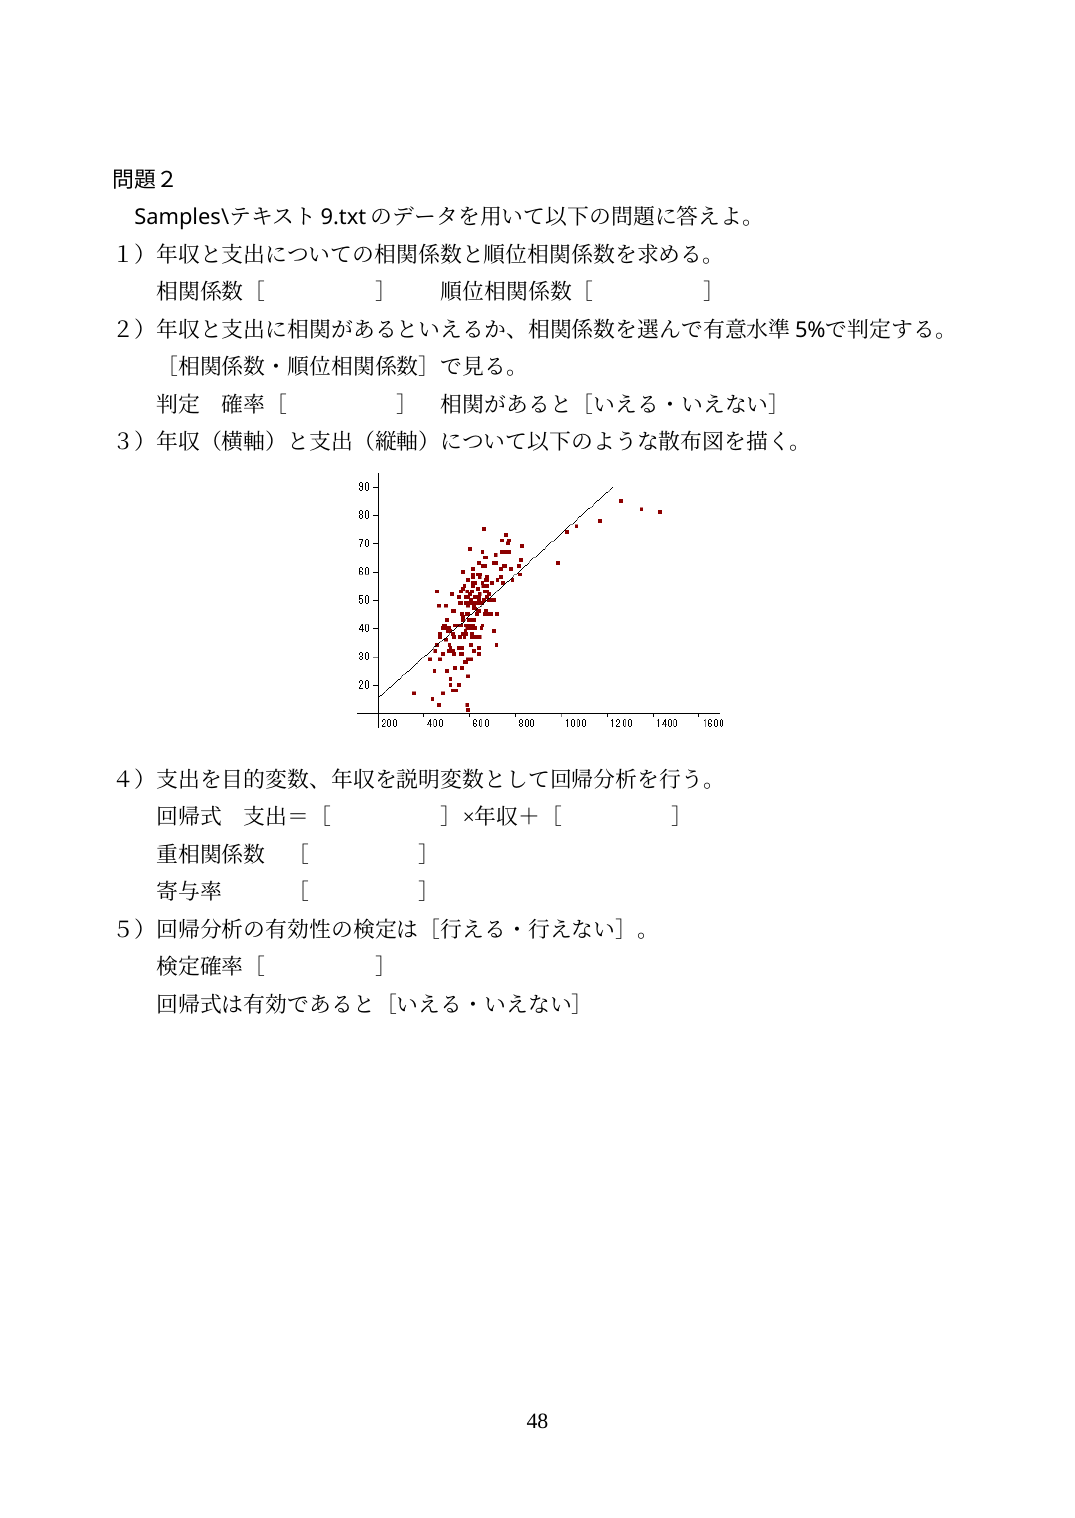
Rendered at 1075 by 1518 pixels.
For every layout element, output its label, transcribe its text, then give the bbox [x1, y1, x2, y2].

text 回帰式 支出＝［ ］×年収＋［ ］ [112, 796, 963, 834]
text 問題２ [112, 159, 963, 196]
text 回帰式は有効であると［いえる・いえない］ [112, 984, 963, 1021]
text 重相関係数 ［ ］ [112, 834, 963, 871]
text ２）年収と支出に相関があるといえるか、相関係数を選んで有意水準5%で判定する。 [112, 309, 963, 346]
picture [337, 458, 738, 741]
text 検定確率［ ］ [112, 946, 963, 984]
text １）年収と支出についての相関係数と順位相関係数を求める。 [112, 234, 963, 271]
text ５）回帰分析の有効性の検定は［行える・行えない］。 [112, 909, 963, 946]
text 相関係数［ ］ 順位相関係数［ ］ [112, 271, 963, 309]
text 寄与率 ［ ］ [112, 871, 963, 909]
text ３）年収（横軸）と支出（縦軸）について以下のような散布図を描く。 [112, 421, 963, 459]
text ４）支出を目的変数、年収を説明変数として回帰分析を行う。 [112, 759, 963, 796]
text 判定 確率［ ］ 相関があると［いえる・いえない］ [112, 384, 963, 421]
text Samples\テキスト9.txtのデータを用いて以下の問題に答えよ。 [112, 196, 963, 234]
text ［相関係数・順位相関係数］で見る。 [112, 346, 963, 384]
